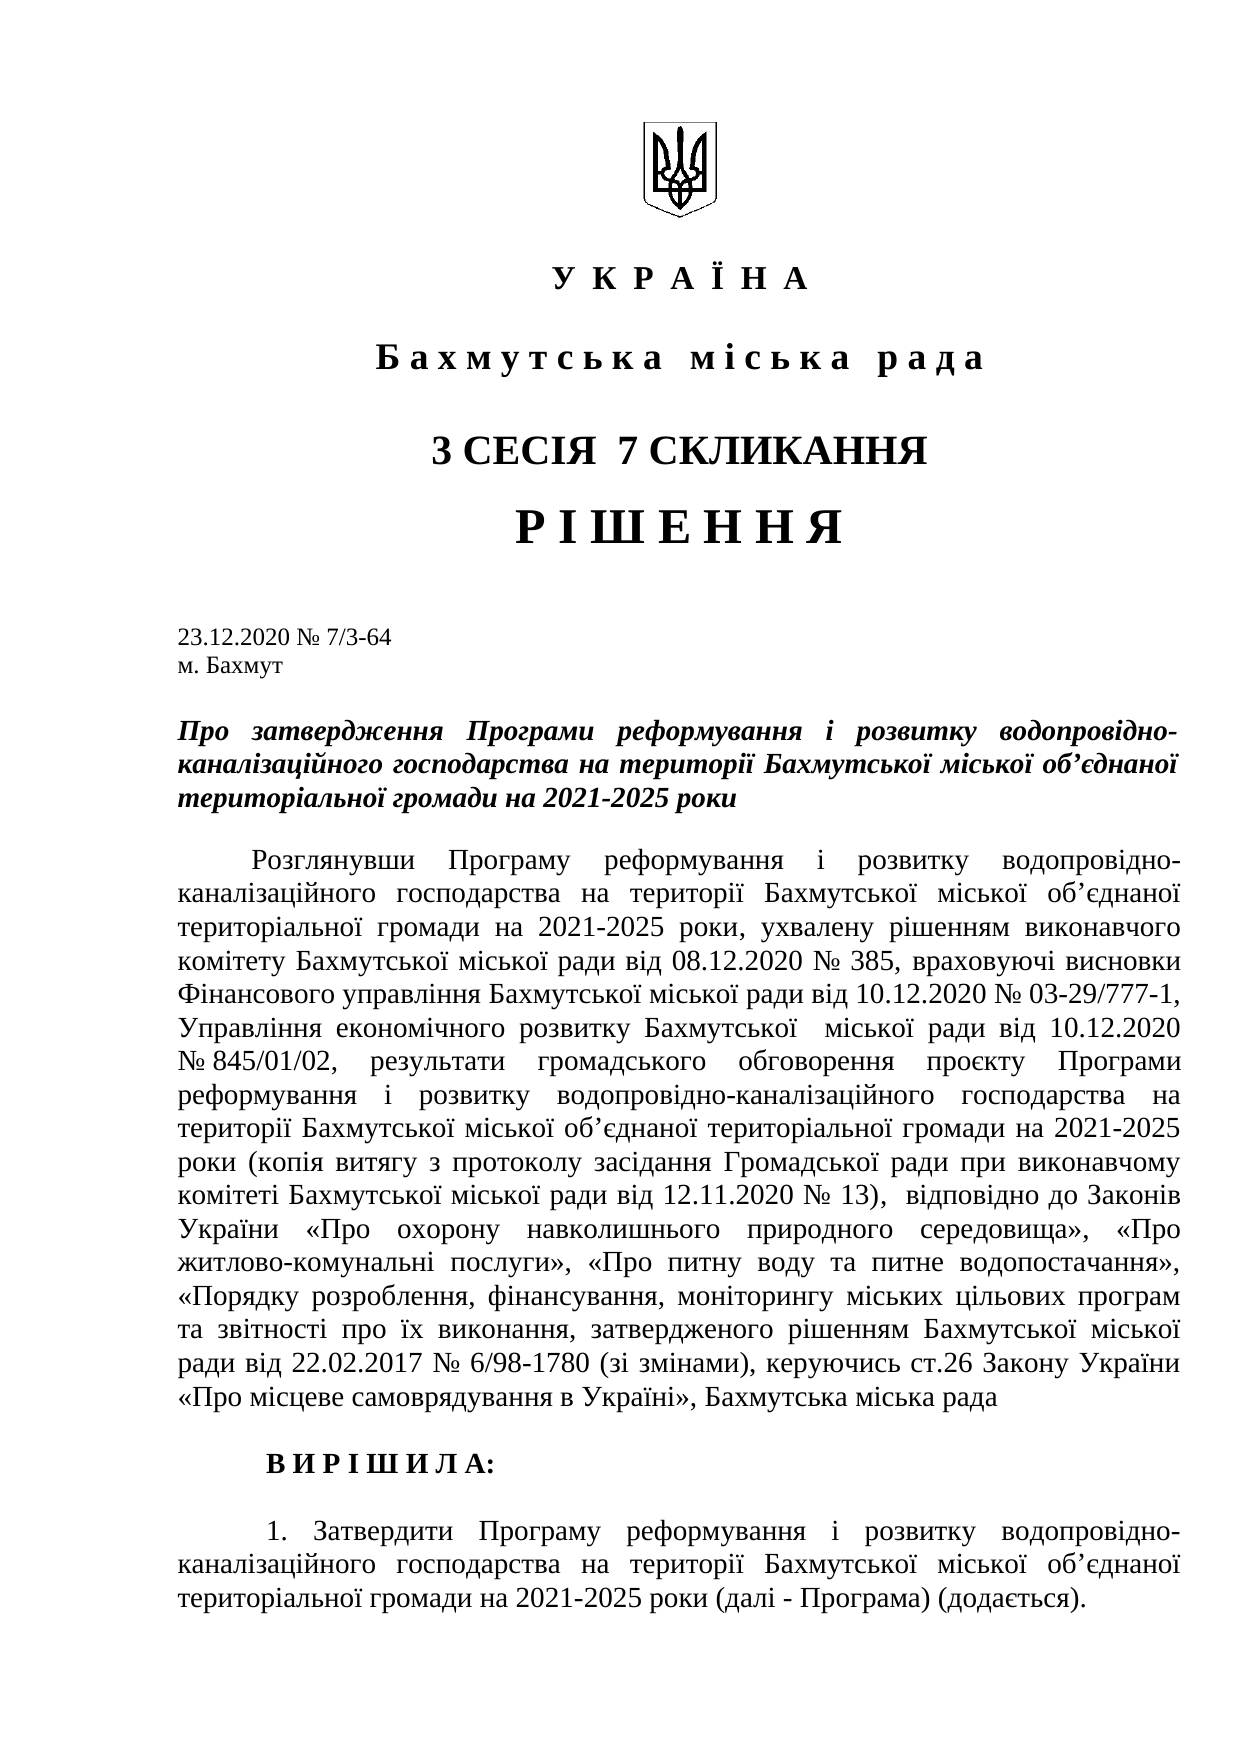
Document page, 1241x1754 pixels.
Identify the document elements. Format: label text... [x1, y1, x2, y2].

picture [639, 118, 719, 220]
text Б а х м у т с ь к а м і с ь к а р а д а [177, 335, 1181, 378]
text 1. Затвердити Програму реформування і розвитку водопровідно-каналізаційного господарства на території Бахмутської міської об’єднаної територіальної громади на 2021-2025 роки (далі - Програма) (додається). [177, 1513, 1181, 1613]
text У К Р А Ї Н А [177, 258, 1181, 296]
subtitle 3 СЕСІЯ 7 СКЛИКАННЯ [177, 425, 1181, 473]
text Про затвердження Програми реформування і розвитку водопровідно-каналізаційного господарства на території Бахмутської міської об’єднаної територіальної громади на 2021-2025 роки [177, 713, 1181, 813]
text Розглянувши Програму реформування і розвитку водопровідно-каналізаційного господарства на території Бахмутської міської об’єднаної територіальної громади на 2021-2025 роки, ухвалену рішенням виконавчого комітету Бахмутської міської ради від 08.12.2020 № 385, враховуючі висновки Фінансового управління Бахмутської міської ради від 10.12.2020 № 03-29/777-1, Управління економічного розвитку Бахмутської міської ради від 10.12.2020 № 845/01/02, результати громадського обговорення проєкту Програми реформування і розвитку водопровідно-каналізаційного господарства на території Бахмутської міської об’єднаної територіальної громади на 2021-2025 роки (копія витягу з протоколу засідання Громадської ради при виконавчому комітеті Бахмутської міської ради від 12.11.2020 № 13), відповідно до Законів України «Про охорону навколишнього природного середовища», «Про житлово-комунальні послуги», «Про питну воду та питне водопостачання», «Порядку розроблення, фінансування, моніторингу міських цільових програм та звітності про їх виконання, затвердженого рішенням Бахмутської міської ради від 22.02.2017 № 6/98-1780 (зі змінами), керуючись ст.26 Закону України «Про місцеве самоврядування в Україні», Бахмутська міська рада [177, 842, 1181, 1412]
text Р I Ш Е Н Н Я [177, 497, 1181, 554]
text м. Бахмут [177, 650, 1181, 679]
text В И Р І Ш И Л А: [177, 1446, 1181, 1479]
text 23.12.2020 № 7/3-64 [177, 622, 1181, 650]
